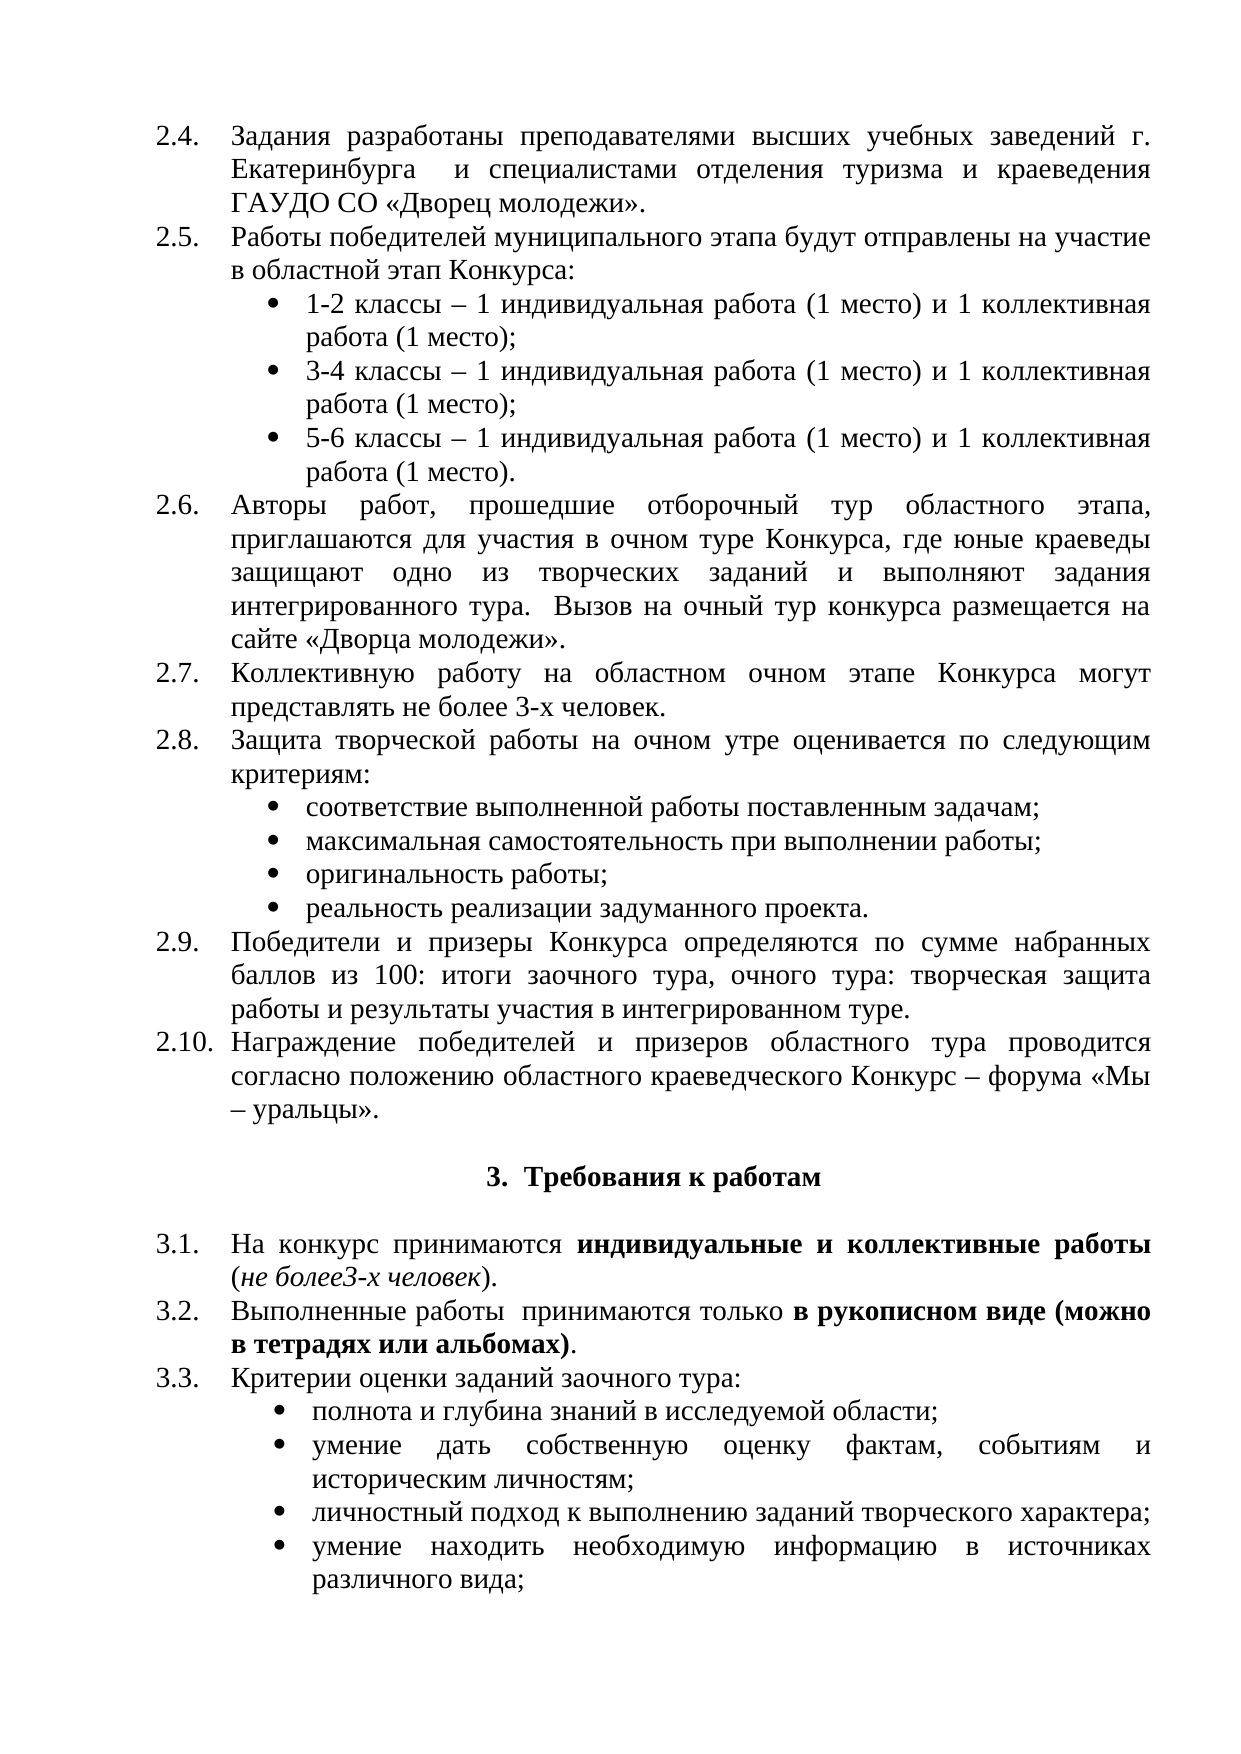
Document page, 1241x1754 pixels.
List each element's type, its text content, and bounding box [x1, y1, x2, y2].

list 5-6 классы – 1 индивидуальная работа (1 место) и 1 коллективная работа (1 место). [268, 420, 1152, 487]
list умение находить необходимую информацию в источниках различного вида; [274, 1528, 1152, 1595]
list умение дать собственную оценку фактам, событиям и историческим личностям; [274, 1427, 1152, 1494]
list Защита творческой работы на очном утре оценивается по следующим критериям: [156, 722, 1152, 789]
list Коллективную работу на областном очном этапе Конкурса могут представлять не более 3-х человек. [156, 655, 1152, 722]
list 3-4 классы – 1 индивидуальная работа (1 место) и 1 коллективная работа (1 место); [268, 353, 1152, 420]
list оригинальность работы; [268, 857, 1152, 890]
list полнота и глубина знаний в исследуемой области; [274, 1393, 1152, 1427]
list реальность реализации задуманного проекта. [268, 890, 1152, 924]
list Победители и призеры Конкурса определяются по сумме набранных баллов из 100: итоги заочного тура, очного тура: творческая защита работы и результаты участия в интегрированном туре. [156, 924, 1152, 1024]
list Требования к работам [156, 1159, 1152, 1192]
list Награждение победителей и призеров областного тура проводится согласно положению областного краеведческого Конкурс – форума «Мы – уральцы». [156, 1024, 1152, 1125]
list максимальная самостоятельность при выполнении работы; [268, 823, 1152, 857]
list Работы победителей муниципального этапа будут отправлены на участие в областной этап Конкурса: [156, 219, 1152, 286]
list Критерии оценки заданий заочного тура: [156, 1360, 1152, 1393]
list Выполненные работы принимаются только в рукописном виде (можно в тетрадях или альбомах). [156, 1293, 1152, 1360]
list 1-2 классы – 1 индивидуальная работа (1 место) и 1 коллективная работа (1 место); [268, 286, 1152, 353]
list Авторы работ, прошедшие отборочный тур областного этапа, приглашаются для участия в очном туре Конкурса, где юные краеведы защищают одно из творческих заданий и выполняют задания интегрированного тура. Вызов на очный тур конкурса размещается на сайте «Дворца молодежи». [156, 487, 1152, 655]
list На конкурс принимаются индивидуальные и коллективные работы (не более3-х человек). [156, 1226, 1152, 1293]
list Задания разработаны преподавателями высших учебных заведений г. Екатеринбурга и специалистами отделения туризма и краеведения ГАУДО СО «Дворец молодежи». [156, 118, 1152, 219]
list соответствие выполненной работы поставленным задачам; [268, 789, 1152, 823]
list личностный подход к выполнению заданий творческого характера; [274, 1494, 1152, 1528]
